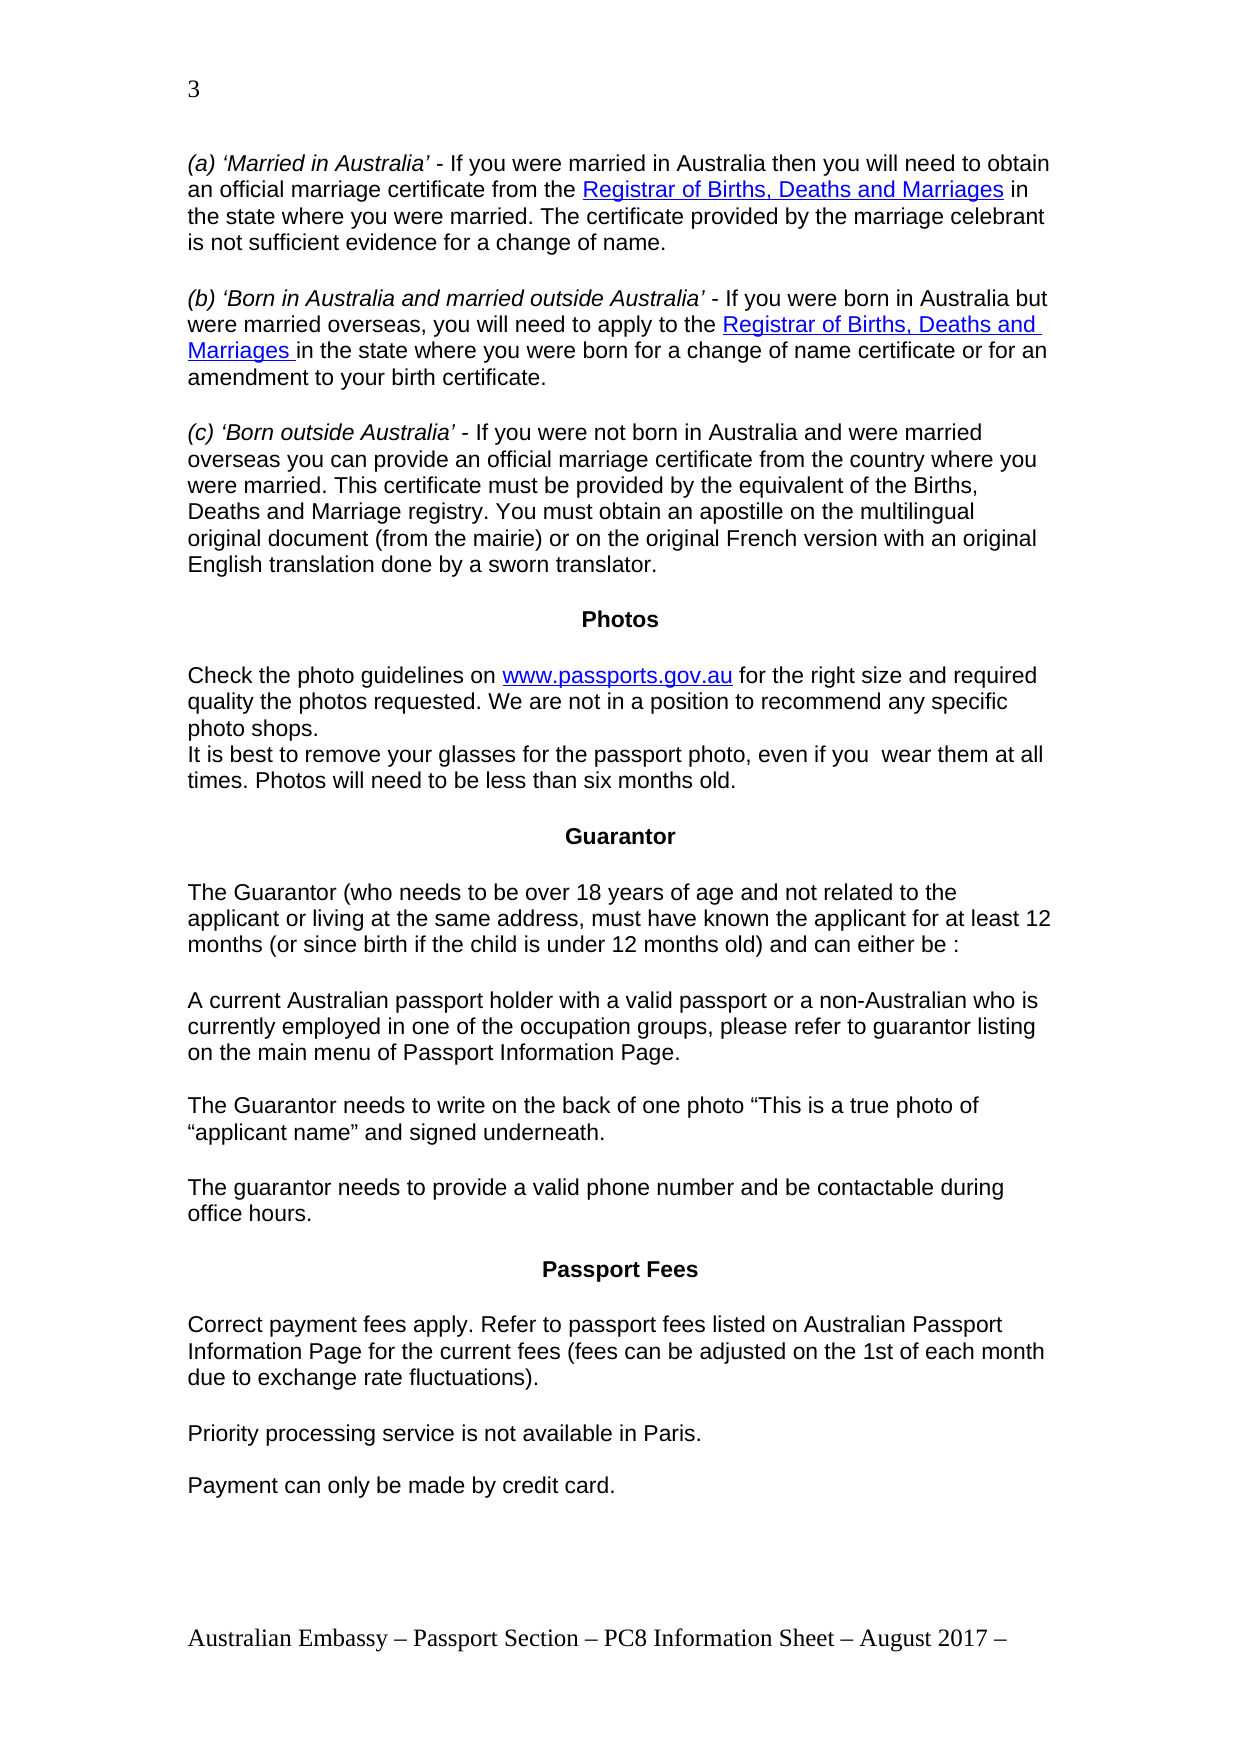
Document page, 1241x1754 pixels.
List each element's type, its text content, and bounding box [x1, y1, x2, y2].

text Correct payment fees apply. Refer to passport fees listed on Australian Passport Information Page for the current fees (fees can be adjusted on the 1st of each month due to exchange rate fluctuations). [187, 1311, 1053, 1390]
text Check the photo guidelines on www.passports.gov.au for the right size and required quality the photos requested. We are not in a position to recommend any specific photo shops. It is best to remove your glasses for the passport photo, even if you wear them at all times. Photos will need to be less than six months old. [187, 662, 1053, 794]
text The guarantor needs to provide a valid phone number and be contactable during office hours. [187, 1174, 1053, 1227]
text Priority processing service is not available in Paris. Payment can only be made by credit card. [187, 1419, 1053, 1499]
text The Guarantor (who needs to be over 18 years of age and not related to the applicant or living at the same address, must have known the applicant for at least 12 months (or since birth if the child is under 12 months old) and can either be : [187, 878, 1053, 957]
text (b) ‘Born in Australia and married outside Australia’ - If you were born in Australia but were married overseas, you will need to apply to the Registrar of Births, Deaths and Marriages in the state where you were born for a change of name certificate or for an amendment to your birth certificate. [187, 284, 1053, 390]
text Passport Fees [187, 1256, 1053, 1282]
text Guarantor [187, 823, 1053, 849]
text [187, 150, 1053, 255]
text (c) ‘Born outside Australia’ - If you were not born in Australia and were married overseas you can provide an official marriage certificate from the country where you were married. This certificate must be provided by the equivalent of the Births, Deaths and Marriage registry. You must obtain an apostille on the multilingual original document (from the mairie) or on the original French version with an original English translation done by a sworn translator. [187, 419, 1053, 577]
text A current Australian passport holder with a valid passport or a non-Australian who is currently employed in one of the occupation groups, please refer to guarantor listing on the main menu of Passport Information Page. The Guarantor needs to write on the back of one photo “This is a true photo of “applicant name” and signed underneath. [187, 987, 1053, 1145]
text Photos [187, 606, 1053, 633]
